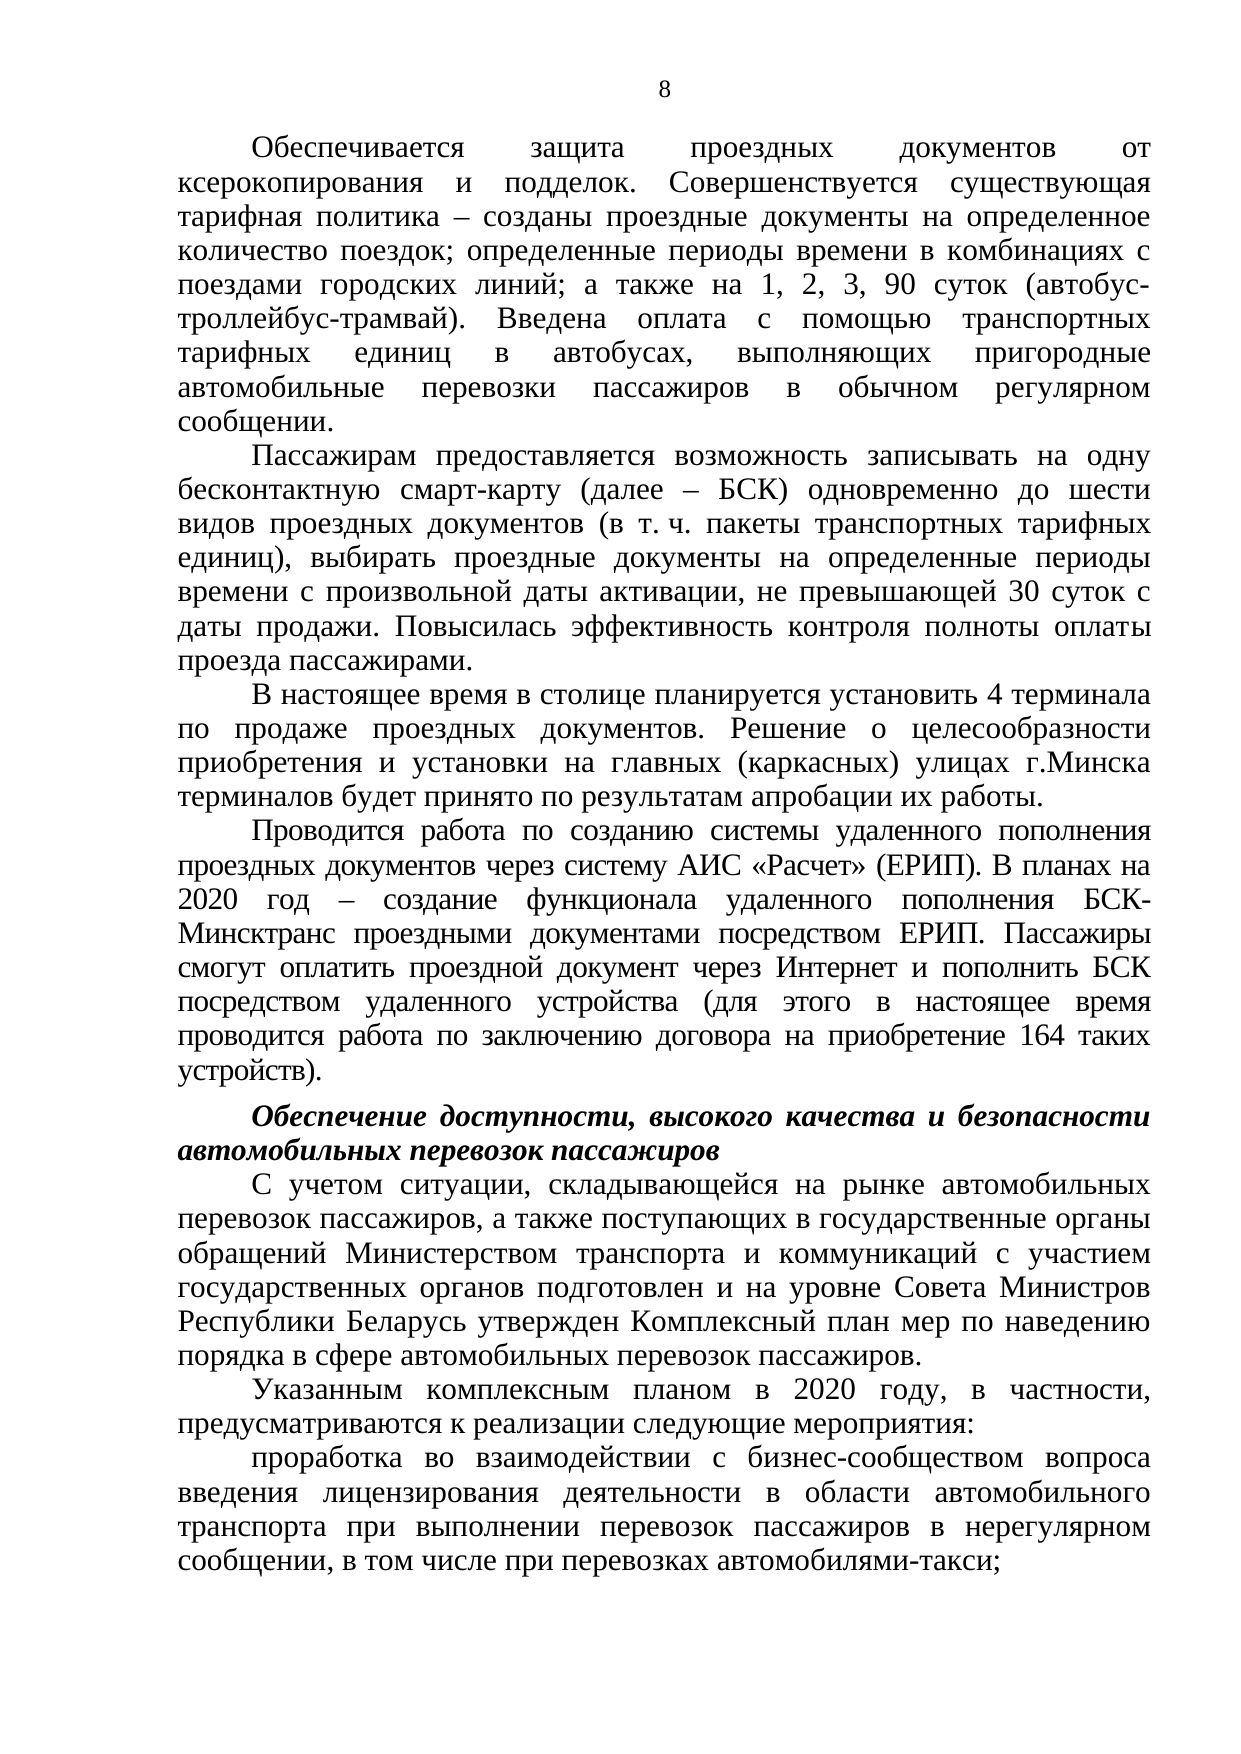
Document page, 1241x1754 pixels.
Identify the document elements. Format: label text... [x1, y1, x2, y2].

text Обеспечение доступности, высокого качества и безопасности автомобильных перевозок пассажиров [177, 1099, 1152, 1167]
text Обеспечивается защита проездных документов от ксерокопирования и подделок. Совершенствуется существующая тарифная политика – созданы проездные документы на определенное количество поездок; определенные периоды времени в комбинациях с поездами городских линий; а также на 1, 2, 3, 90 суток (автобус-троллейбус-трамвай). Введена оплата с помощью транспортных тарифных единиц в автобусах, выполняющих пригородные автомобильные перевозки пассажиров в обычном регулярном сообщении. [177, 131, 1152, 438]
text Проводится работа по созданию системы удаленного пополнения проездных документов через систему АИС «Расчет» (ЕРИП). В планах на 2020 год – создание функционала удаленного пополнения БСК-Минсктранс проездными документами посредством ЕРИП. Пассажиры смогут оплатить проездной документ через Интернет и пополнить БСК посредством удаленного устройства (для этого в настоящее время проводится работа по заключению договора на приобретение 164 таких устройств). [177, 813, 1152, 1087]
text проработка во взаимодействии с бизнес-сообществом вопроса введения лицензирования деятельности в области автомобильного транспорта при выполнении перевозок пассажиров в нерегулярном сообщении, в том числе при перевозках автомобилями-такси; [177, 1441, 1152, 1577]
text Пассажирам предоставляется возможность записывать на одну бесконтактную смарт-карту (далее – БСК) одновременно до шести видов проездных документов (в т. ч. пакеты транспортных тарифных единиц), выбирать проездные документы на определенные периоды времени с произвольной даты активации, не превышающей 30 суток с даты продажи. Повысилась эффективность контроля полноты оплаты проезда пассажирами. [177, 438, 1152, 677]
text С учетом ситуации, складывающейся на рынке автомобильных перевозок пассажиров, а также поступающих в государственные органы обращений Министерством транспорта и коммуникаций с участием государственных органов подготовлен и на уровне Совета Министров Республики Беларусь утвержден Комплексный план мер по наведению порядка в сфере автомобильных перевозок пассажиров. [177, 1167, 1152, 1372]
text В настоящее время в столице планируется установить 4 терминала по продаже проездных документов. Решение о целесообразности приобретения и установки на главных (каркасных) улицах г.Минска терминалов будет принято по результатам апробации их работы. [177, 677, 1152, 813]
text Указанным комплексным планом в 2020 году, в частности, предусматриваются к реализации следующие мероприятия: [177, 1372, 1152, 1441]
